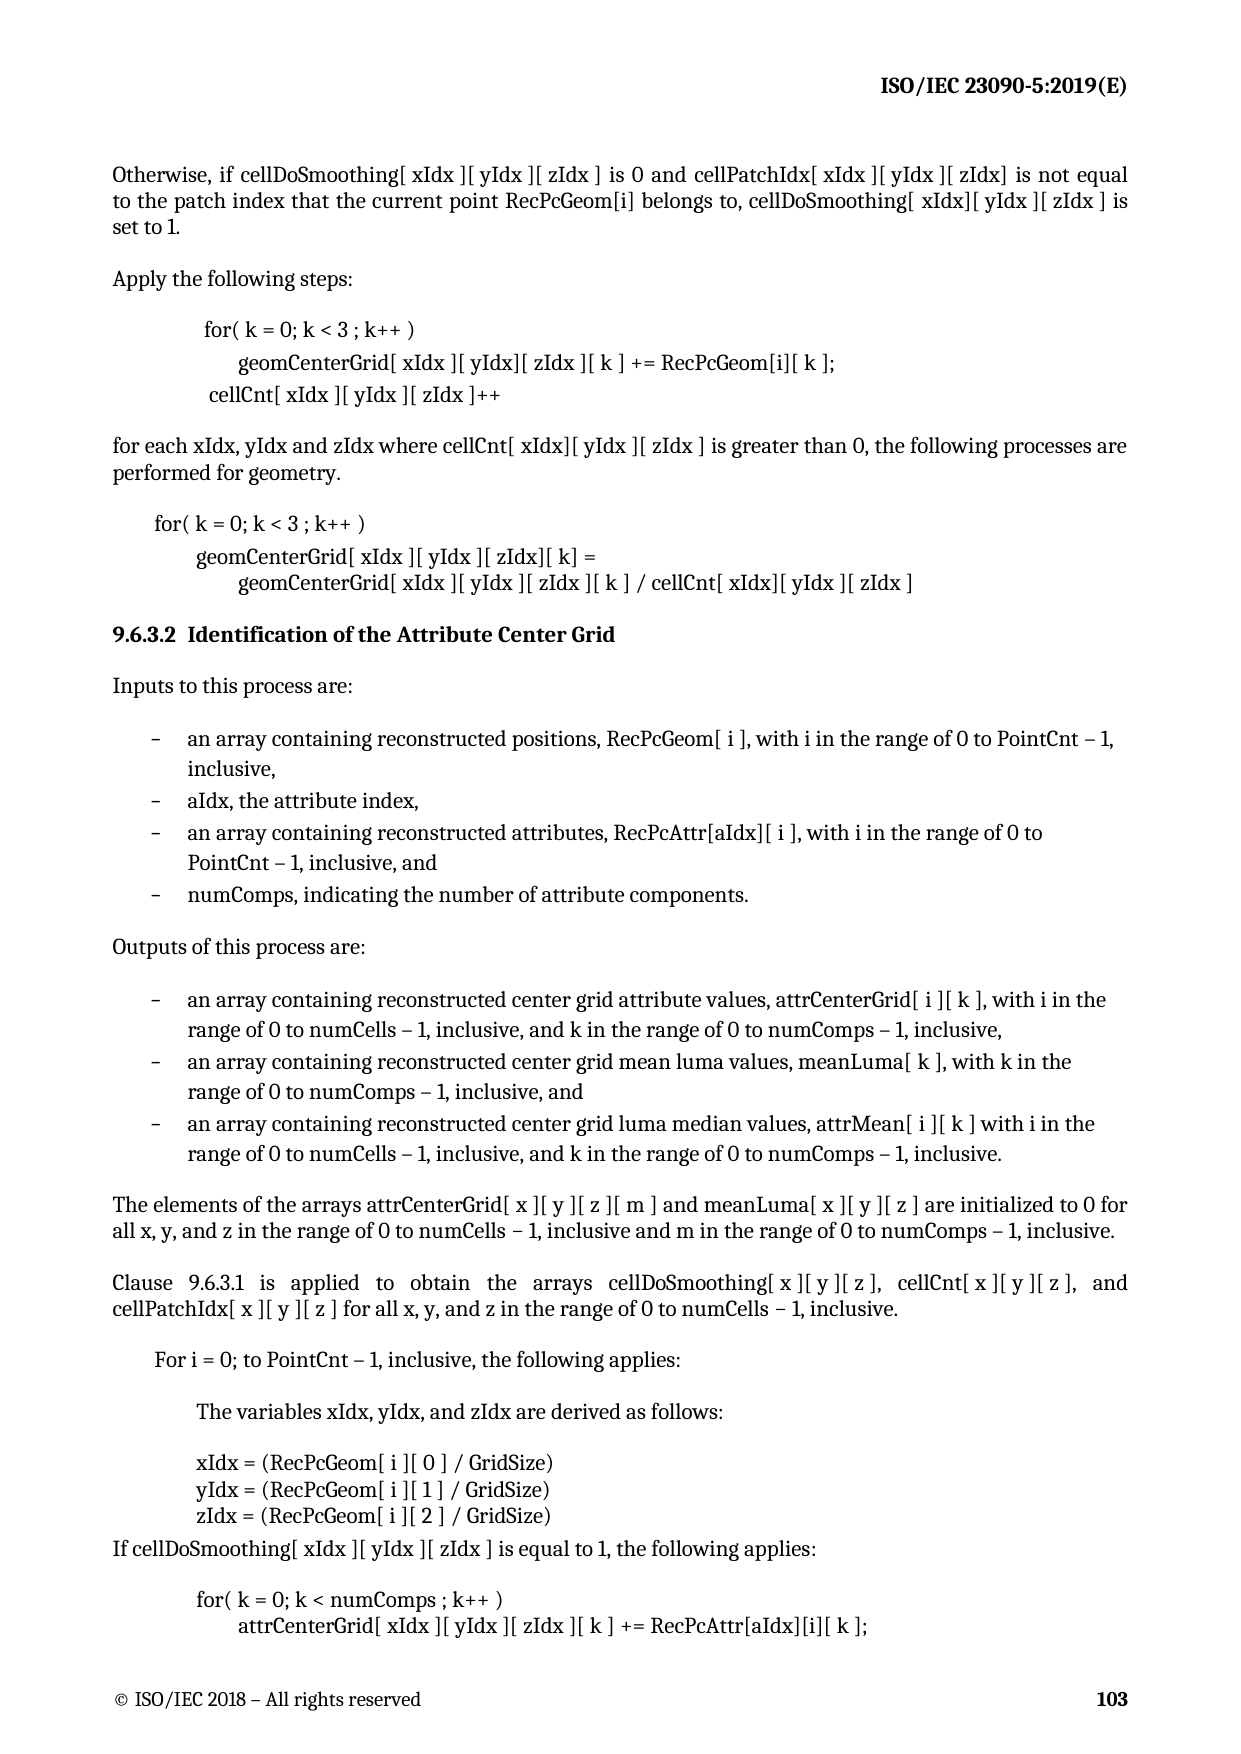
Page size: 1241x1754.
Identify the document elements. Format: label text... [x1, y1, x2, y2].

text geomCenterGrid[ xIdx ][ yIdx ][ zIdx][ k] = geomCenterGrid[ xIdx ][ yIdx ][ zIdx ][ k ] / cellCnt[ xIdx][ yIdx ][ zIdx ] [154, 544, 1128, 596]
list an array containing reconstructed center grid attribute values, attrCenterGrid[ i ][ k ], with i in the range of 0 to numCells – 1, inclusive, and k in the range of 0 to numComps – 1, inclusive, [150, 985, 1128, 1043]
list aIdx, the attribute index, [150, 786, 1128, 814]
text cellCnt[ xIdx ][ yIdx ][ zIdx ]++ [204, 382, 1128, 408]
list an array containing reconstructed attributes, RecPcAttr[aIdx][ i ], with i in the range of 0 to PointCnt – 1, inclusive, and [150, 818, 1128, 877]
text for( k = 0; k < 3 ; k++ ) [204, 317, 1128, 343]
list numComps, indicating the number of attribute components. [150, 880, 1128, 908]
list an array containing reconstructed center grid luma median values, attrMean[ i ][ k ] with i in the range of 0 to numCells – 1, inclusive, and k in the range of 0 to numComps – 1, inclusive. [150, 1109, 1128, 1167]
text The variables xIdx, yIdx, and zIdx are derived as follows: [162, 1399, 1128, 1425]
text Otherwise, if cellDoSmoothing[ xIdx ][ yIdx ][ zIdx ] is 0 and cellPatchIdx[ xIdx ][ yIdx ][ zIdx] is not equal to the patch index that the current point RecPcGeom[i] belongs to, cellDoSmoothing[ xIdx][ yIdx ][ zIdx ] is set to 1. [112, 161, 1128, 240]
text Outputs of this process are: [112, 933, 1128, 960]
text Inputs to this process are: [112, 673, 1128, 699]
text for( k = 0; k < numComps ; k++ ) attrCenterGrid[ xIdx ][ yIdx ][ zIdx ][ k ] += RecPcAttr[aIdx][i][ k ]; [154, 1587, 1128, 1639]
text Clause 9.6.3.1 is applied to obtain the arrays cellDoSmoothing[ x ][ y ][ z ], cellCnt[ x ][ y ][ z ], and cellPatchIdx[ x ][ y ][ z ] for all x, y, and z in the range of 0 to numCells − 1, inclusive. [112, 1269, 1128, 1322]
text The elements of the arrays attrCenterGrid[ x ][ y ][ z ][ m ] and meanLuma[ x ][ y ][ z ] are initialized to 0 for all x, y, and z in the range of 0 to numCells − 1, inclusive and m in the range of 0 to numComps – 1, inclusive. [112, 1192, 1128, 1244]
text for each xIdx, yIdx and zIdx where cellCnt[ xIdx][ yIdx ][ zIdx ] is greater than 0, the following processes are performed for geometry. [112, 433, 1128, 486]
text For i = 0; to PointCnt – 1, inclusive, the following applies: [112, 1347, 1128, 1374]
list an array containing reconstructed center grid mean luma values, meanLuma[ k ], with k in the range of 0 to numComps – 1, inclusive, and [150, 1047, 1128, 1105]
text geomCenterGrid[ xIdx ][ yIdx][ zIdx ][ k ] += RecPcGeom[i][ k ]; [204, 349, 1128, 376]
text xIdx = (RecPcGeom[ i ][ 0 ] / GridSize) yIdx = (RecPcGeom[ i ][ 1 ] / GridSize) zIdx = (RecPcGeom[ i ][ 2 ] / GridSize) [112, 1450, 1128, 1529]
list an array containing reconstructed positions, RecPcGeom[ i ], with i in the range of 0 to PointCnt – 1, inclusive, [150, 724, 1128, 782]
subtitle Identification of the Attribute Center Grid [112, 621, 1128, 648]
text Apply the following steps: [112, 265, 1128, 292]
text If cellDoSmoothing[ xIdx ][ yIdx ][ zIdx ] is equal to 1, the following applies: [112, 1535, 1128, 1562]
text for( k = 0; k < 3 ; k++ ) [154, 511, 1128, 537]
